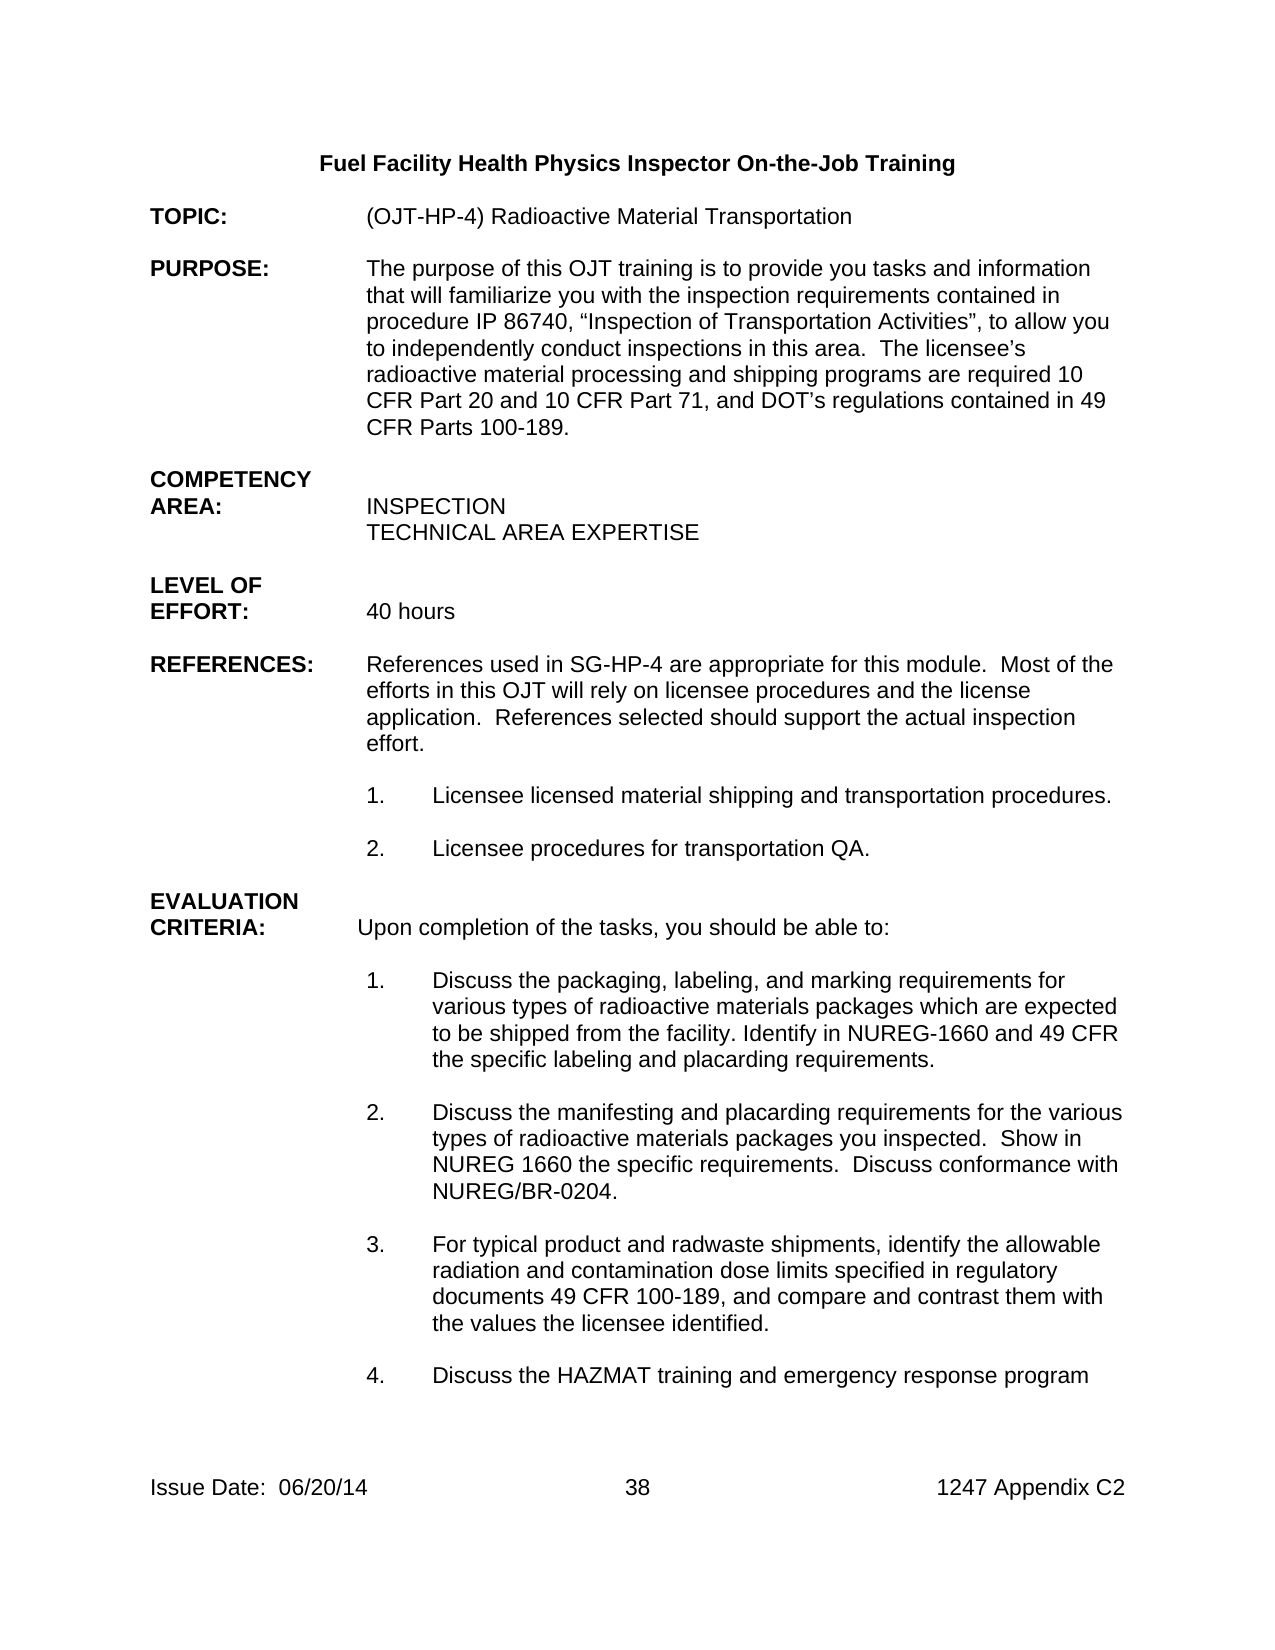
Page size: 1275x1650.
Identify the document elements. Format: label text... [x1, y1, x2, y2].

text Discuss the manifesting and placarding requirements for the various types of radioactive materials packages you inspected. Show in NUREG 1660 the specific requirements. Discuss conformance with NUREG/BR-0204. [366, 1099, 1125, 1204]
text EVALUATION [150, 888, 1125, 914]
text Licensee procedures for transportation QA. [366, 835, 1125, 862]
list Discuss the packaging, labeling, and marking requirements for various types of radioactive materials packages which are expected to be shipped from the facility. Identify in NUREG-1660 and 49 CFR the specific labeling and placarding requirements. [366, 967, 1125, 1072]
text LEVEL OF [150, 572, 1125, 598]
text TECHNICAL AREA EXPERTISE [150, 519, 1125, 545]
text Discuss the HAZMAT training and emergency response program [366, 1362, 1125, 1389]
text Fuel Facility Health Physics Inspector On-the-Job Training [150, 150, 1125, 176]
text For typical product and radwaste shipments, identify the allowable radiation and contamination dose limits specified in regulatory documents 49 CFR 100-189, and compare and contrast them with the values the licensee identified. [366, 1231, 1125, 1336]
text REFERENCES: References used in SG-HP-4 are appropriate for this module. Most of the efforts in this OJT will rely on licensee procedures and the license application. References selected should support the actual inspection effort. [150, 651, 1125, 756]
text CRITERIA: Upon completion of the tasks, you should be able to: [150, 914, 1125, 941]
text PURPOSE: The purpose of this OJT training is to provide you tasks and information that will familiarize you with the inspection requirements contained in procedure IP 86740, “Inspection of Transportation Activities”, to allow you to independently conduct inspections in this area. The licensee’s radioactive material processing and shipping programs are required 10 CFR Part 20 and 10 CFR Part 71, and DOT’s regulations contained in 49 CFR Parts 100-189. [150, 255, 1125, 440]
text EFFORT: 40 hours [150, 598, 1125, 624]
text COMPETENCY [150, 466, 1125, 493]
text AREA: INSPECTION [150, 493, 1125, 519]
text TOPIC: (OJT-HP-4) Radioactive Material Transportation [150, 203, 1125, 229]
list Licensee licensed material shipping and transportation procedures. [366, 782, 1125, 809]
